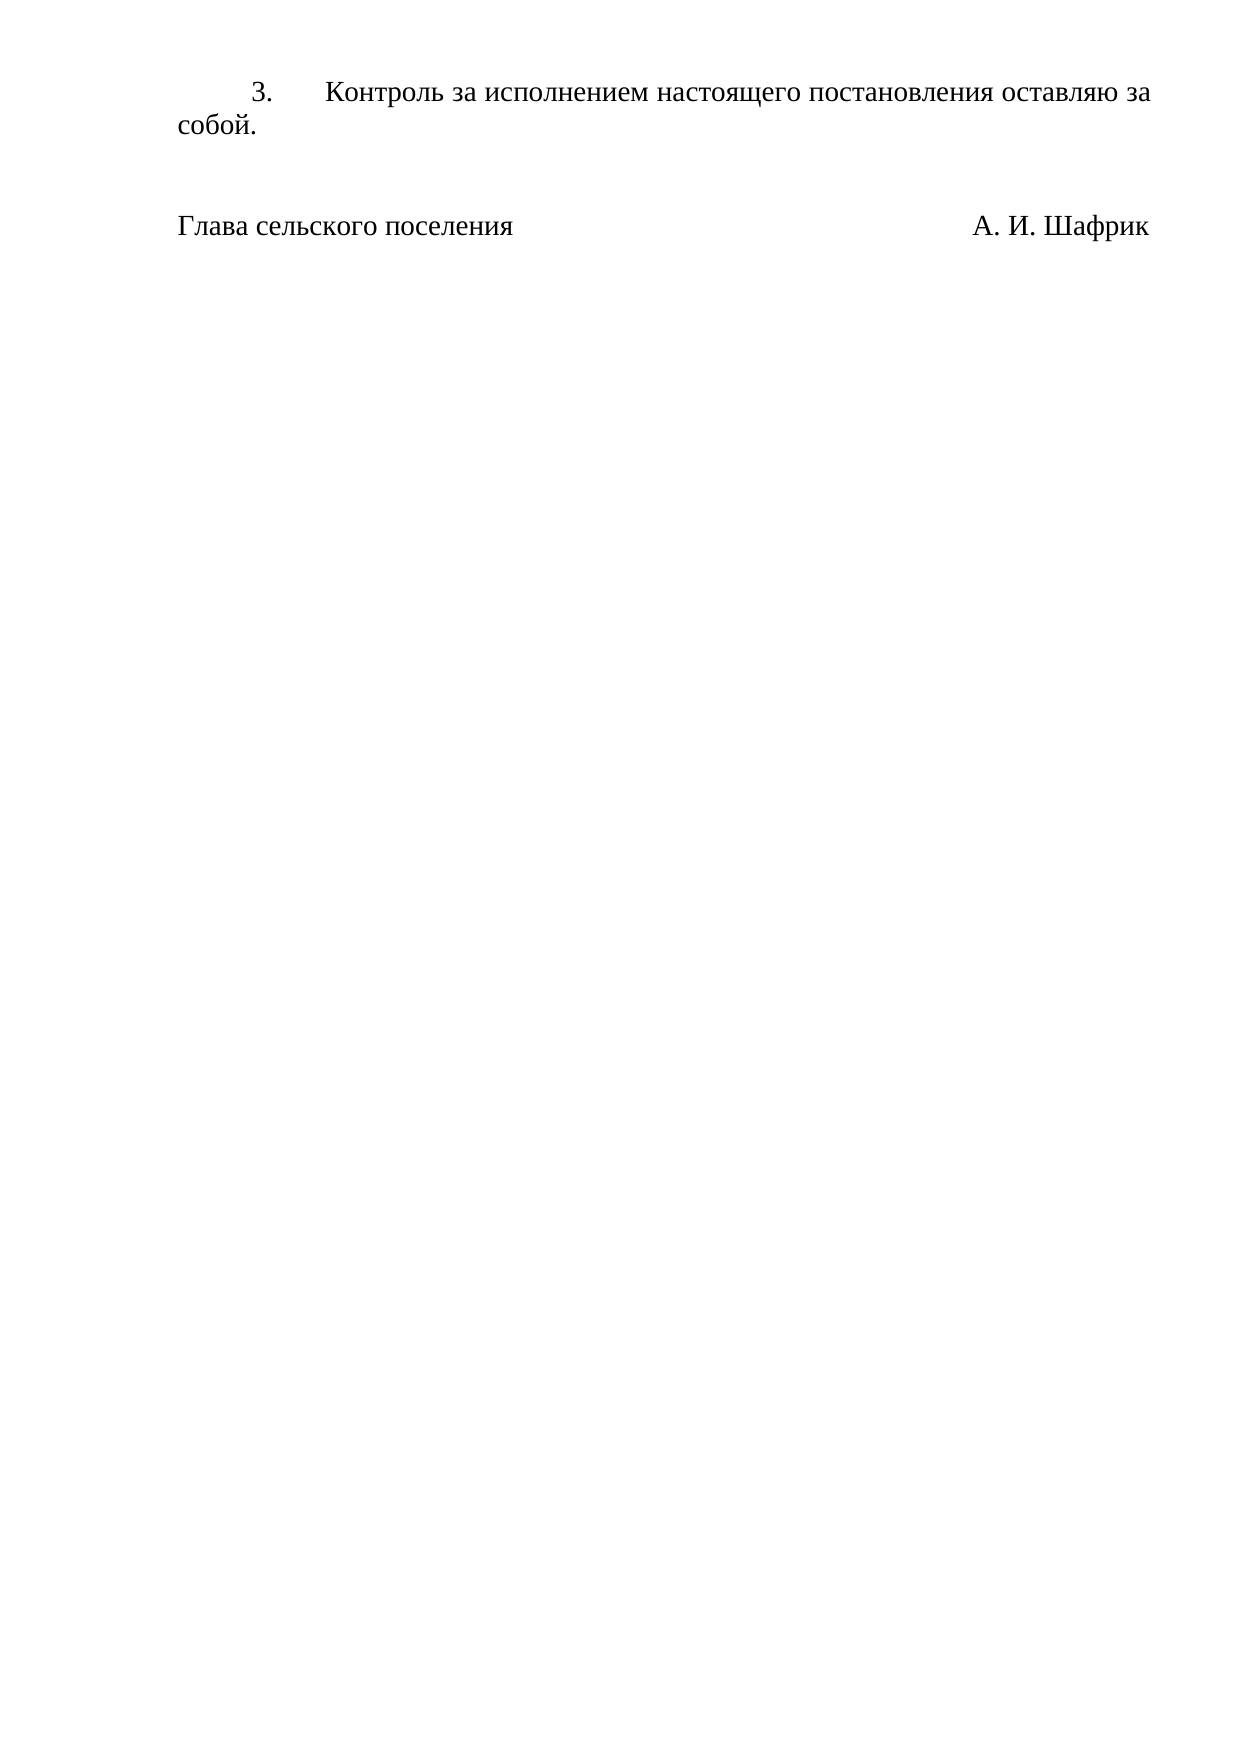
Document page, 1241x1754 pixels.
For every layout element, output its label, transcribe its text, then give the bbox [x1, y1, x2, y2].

list Контроль за исполнением настоящего постановления оставляю за собой. [177, 74, 1152, 141]
text Глава сельского поселения А. И. Шафрик [177, 208, 1152, 242]
